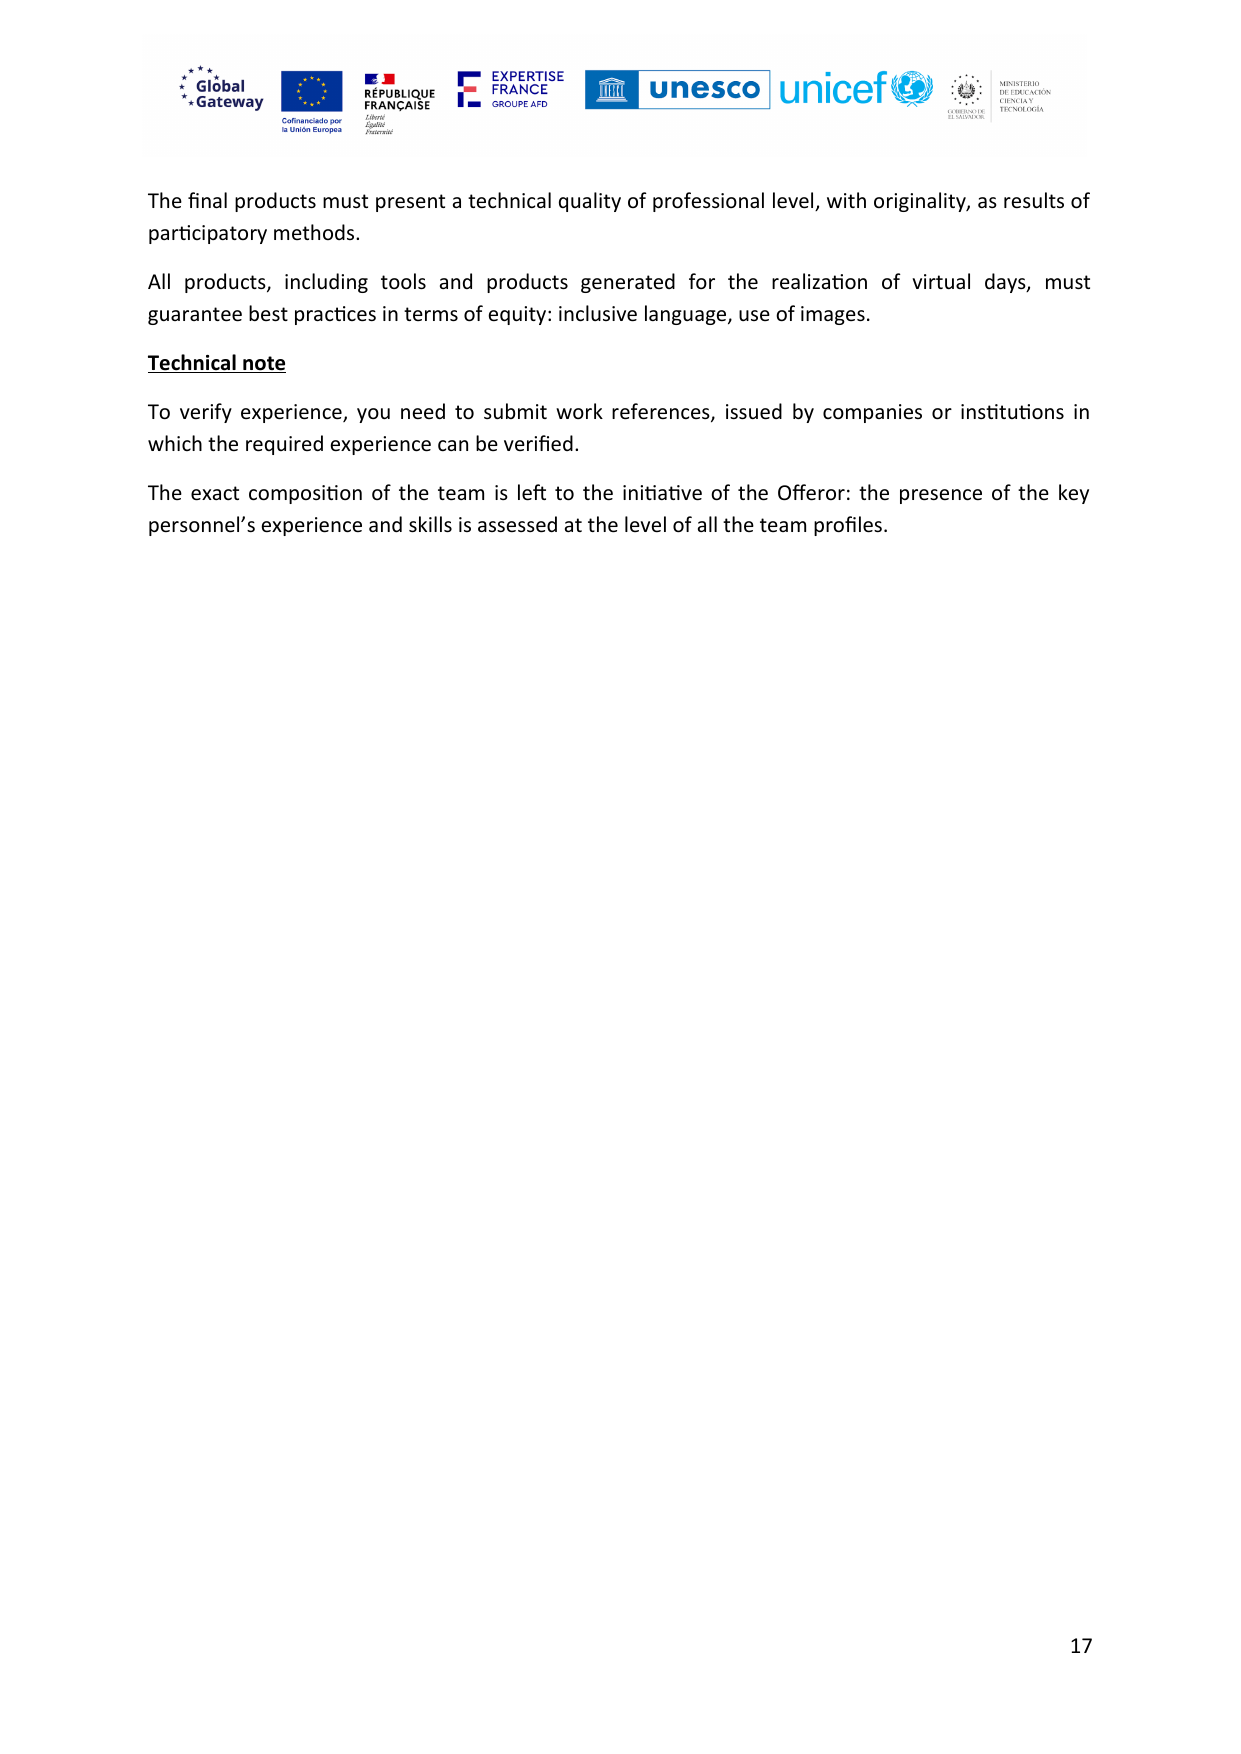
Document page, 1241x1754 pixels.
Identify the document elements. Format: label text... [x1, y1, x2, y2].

text The exact composition of the team is left to the initiative of the Offeror: the presence of the key personnel’s experience and skills is assessed at the level of all the team profiles. [148, 478, 1093, 538]
text All products, including tools and products generated for the realization of virtual days, must guarantee best practices in terms of equity: inclusive language, use of images. [148, 267, 1093, 327]
text The final products must present a technical quality of professional level, with originality, as results of participatory methods. [148, 186, 1093, 246]
text Technical note [148, 348, 1093, 376]
text To verify experience, you need to submit work references, issued by companies or institutions in which the required experience can be verified. [148, 397, 1093, 457]
picture [142, 34, 1088, 157]
